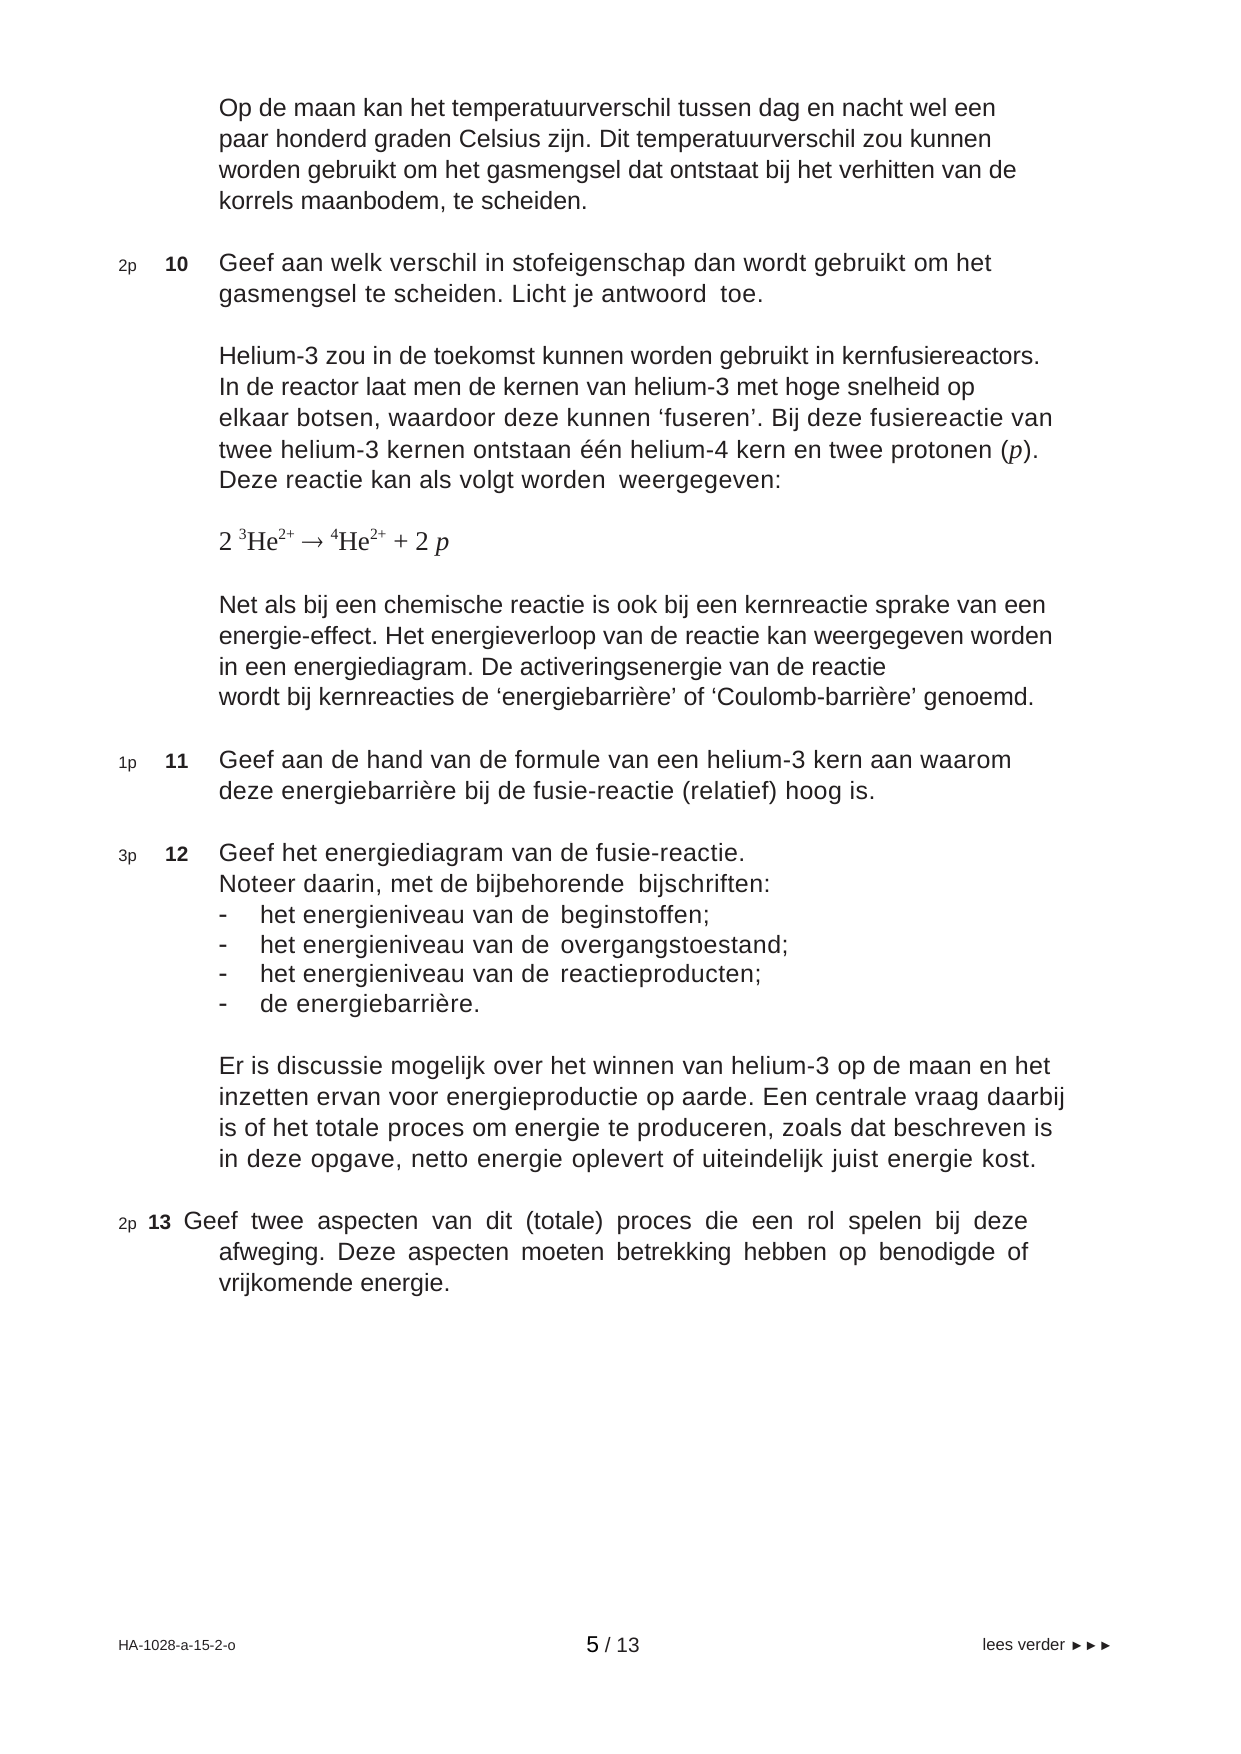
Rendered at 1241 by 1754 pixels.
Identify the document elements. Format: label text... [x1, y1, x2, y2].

list het energieniveau van de beginstoffen; [218, 900, 1144, 929]
text Op de maan kan het temperatuurverschil tussen dag en nacht wel een paar honderd graden Celsius zijn. Dit temperatuurverschil zou kunnen [218, 93, 1044, 152]
text elkaar botsen, waardoor deze kunnen ‘fuseren’. Bij deze fusiereactie van twee helium-3 kernen ontstaan één helium-4 kern en twee protonen (p). Deze reactie kan als volgt worden weergegeven: [218, 403, 1077, 494]
list het energieniveau van de reactieproducten; [218, 959, 1144, 988]
text worden gebruikt om het gasmengsel dat ontstaat bij het verhitten van de korrels maanbodem, te scheiden. [218, 155, 1044, 214]
text Er is discussie mogelijk over het winnen van helium-3 op de maan en het inzetten ervan voor energieproductie op aarde. Een centrale vraag daarbij is of het totale proces om energie te produceren, zoals dat beschreven is in deze opgave, netto energie oplevert of uiteindelijk juist energie kost. [218, 1051, 1072, 1173]
list de energiebarrière. [218, 989, 1144, 1017]
text In de reactor laat men de kernen van helium-3 met hoge snelheid op [218, 372, 1144, 401]
text Net als bij een chemische reactie is ook bij een kernreactie sprake van een energie-effect. Het energieverloop van de reactie kan weergegeven worden in een energiediagram. De activeringsenergie van de reactie [218, 590, 1057, 681]
text 2p 13 Geef twee aspecten van dit (totale) proces die een rol spelen bij deze afweging. Deze aspecten moeten betrekking hebben op benodigde of vrijkomende energie. [118, 1206, 1030, 1297]
text wordt bij kernreacties de ‘energiebarrière’ of ‘Coulomb-barrière’ genoemd. [218, 683, 1144, 711]
text 1p 11 Geef aan de hand van de formule van een helium-3 kern aan waarom deze energiebarrière bij de fusie-reactie (relatief) hoog is. [118, 745, 1030, 805]
list het energieniveau van de overgangstoestand; [218, 930, 1144, 958]
text 2p 10 Geef aan welk verschil in stofeigenschap dan wordt gebruikt om het gasmengsel te scheiden. Licht je antwoord toe. [118, 248, 1002, 307]
text Helium-3 zou in de toekomst kunnen worden gebruikt in kernfusiereactors. [218, 341, 1144, 369]
text 3p 12 Geef het energiediagram van de fusie-reactie. Noteer daarin, met de bijbehorende bijschriften: [118, 838, 776, 898]
text 2 3He2+  4He2+ + 2 p [218, 525, 1144, 556]
